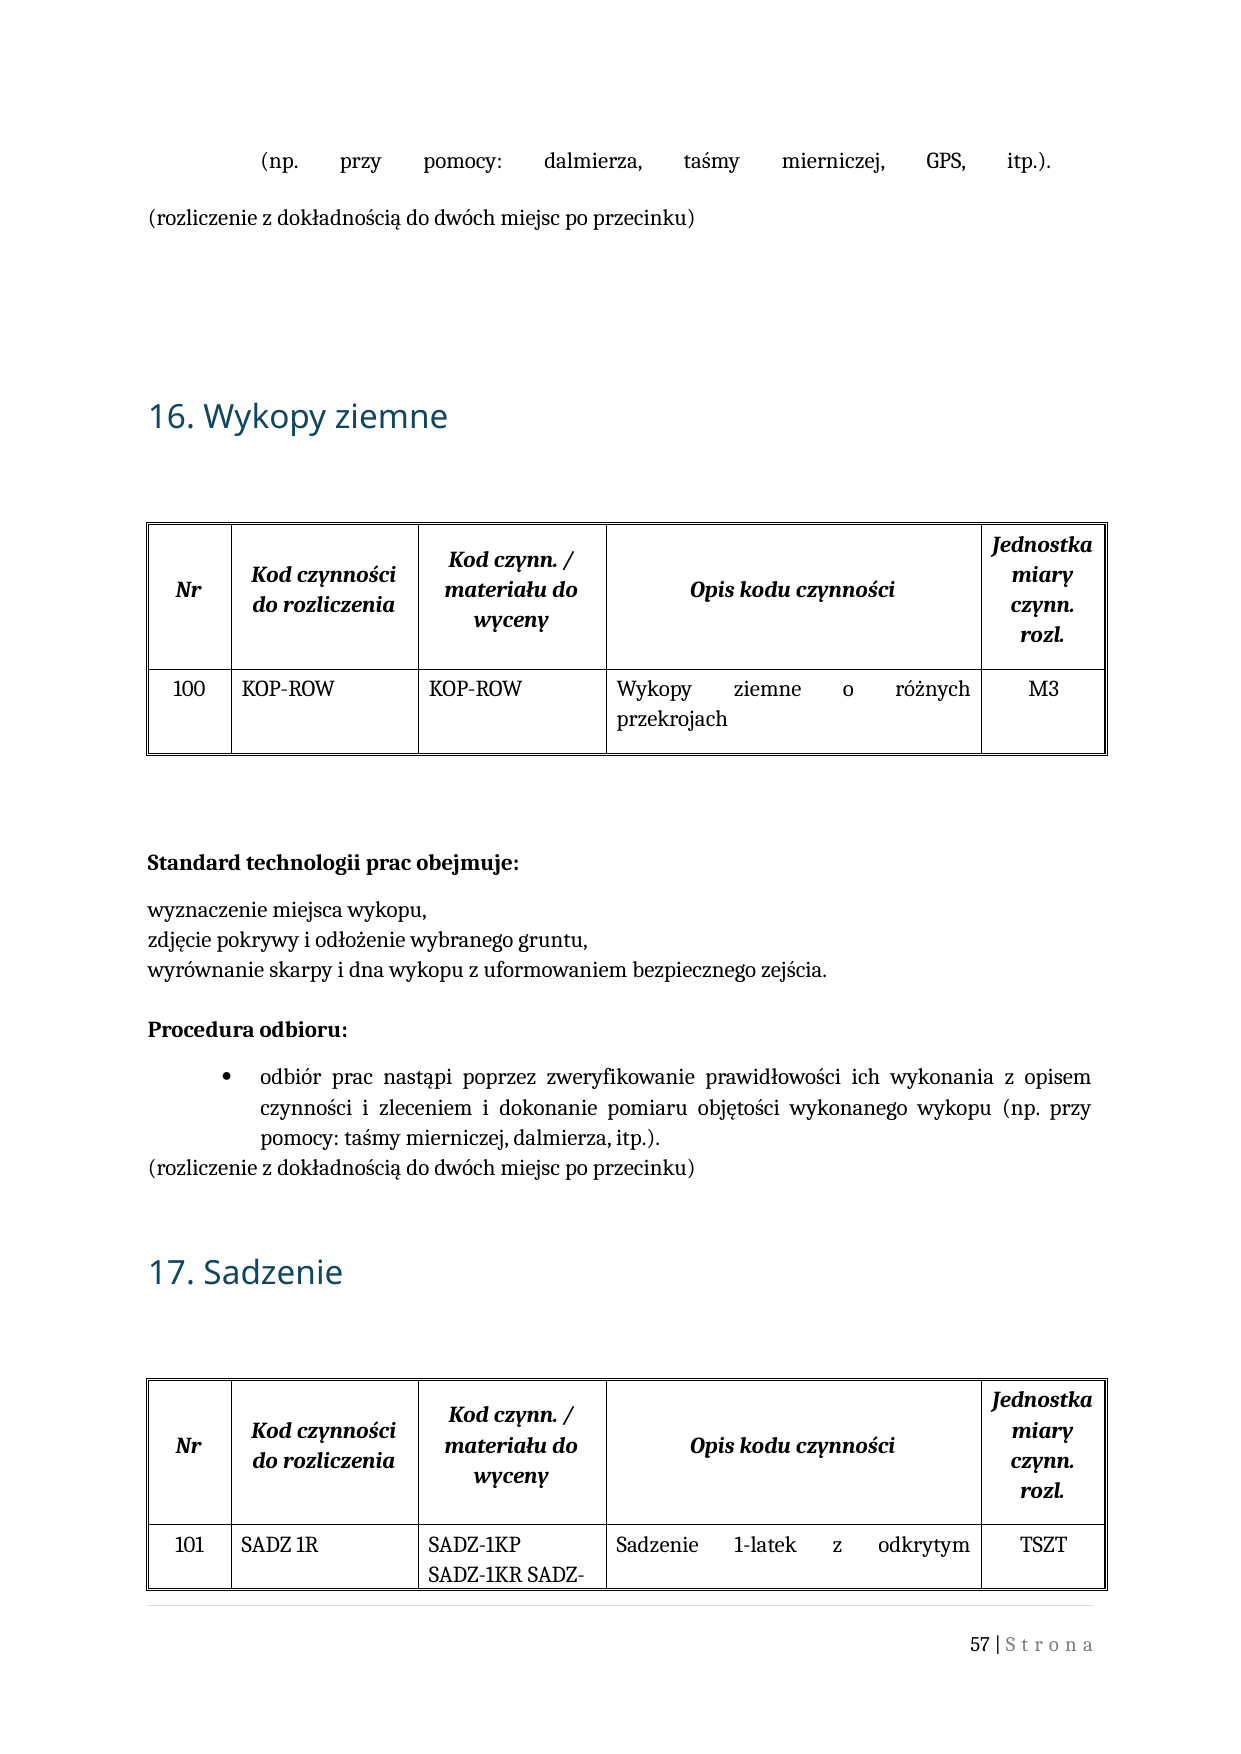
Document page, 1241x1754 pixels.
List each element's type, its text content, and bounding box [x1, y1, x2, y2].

text wyrównanie skarpy i dna wykopu z uformowaniem bezpiecznego zejścia. [148, 957, 1093, 983]
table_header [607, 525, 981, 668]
text Procedura odbioru: [148, 1017, 1093, 1043]
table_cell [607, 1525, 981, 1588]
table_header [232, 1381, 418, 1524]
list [223, 148, 1093, 202]
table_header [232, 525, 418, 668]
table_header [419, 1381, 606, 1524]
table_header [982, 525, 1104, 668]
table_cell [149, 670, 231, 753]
text 16. Wykopy ziemne [148, 393, 1093, 438]
text (rozliczenie z dokładnością do dwóch miejsc po przecinku) [148, 1155, 1093, 1181]
text (rozliczenie z dokładnością do dwóch miejsc po przecinku) [148, 205, 1093, 231]
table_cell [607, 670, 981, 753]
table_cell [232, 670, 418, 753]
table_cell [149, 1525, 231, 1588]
text zdjęcie pokrywy i odłożenie wybranego gruntu, [148, 927, 1093, 953]
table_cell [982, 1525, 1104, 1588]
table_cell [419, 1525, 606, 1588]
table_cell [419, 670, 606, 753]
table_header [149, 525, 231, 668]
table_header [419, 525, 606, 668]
text 17. Sadzenie [148, 1248, 1093, 1294]
list odbiór prac nastąpi poprzez zweryfikowanie prawidłowości ich wykonania z opisem czynności i zleceniem i dokonanie pomiaru objętości wykonanego wykopu (np. przy pomocy: taśmy mierniczej, dalmierza, itp.). [223, 1064, 1093, 1151]
text Standard technologii prac obejmuje: [148, 849, 1093, 876]
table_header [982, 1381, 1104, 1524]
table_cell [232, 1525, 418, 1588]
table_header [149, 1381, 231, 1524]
text wyznaczenie miejsca wykopu, [148, 896, 1093, 923]
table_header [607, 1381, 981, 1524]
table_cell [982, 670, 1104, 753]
